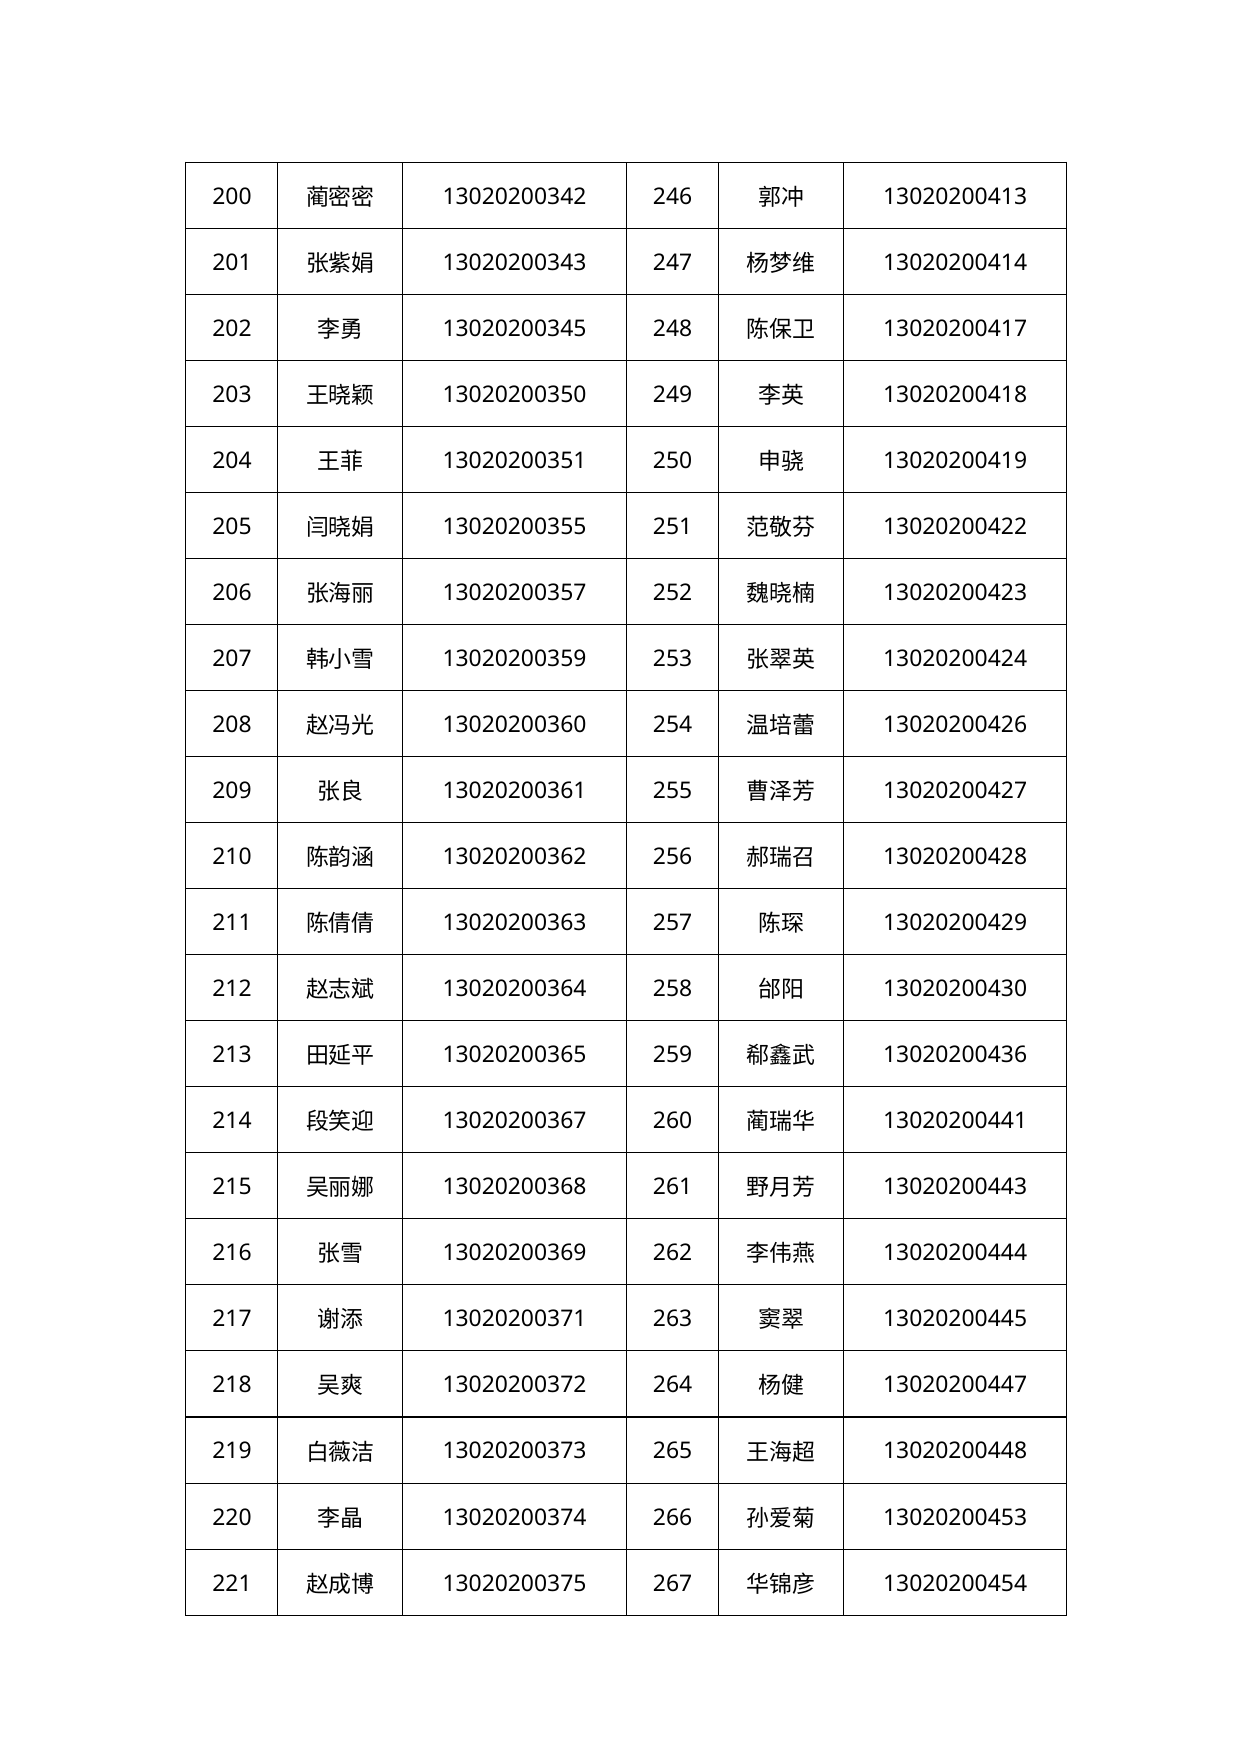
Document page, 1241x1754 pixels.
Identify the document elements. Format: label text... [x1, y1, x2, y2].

table_cell 13020200418 [844, 361, 1066, 426]
table_cell 217 [186, 1285, 277, 1350]
table_cell 263 [627, 1285, 718, 1350]
table_cell 257 [627, 889, 718, 954]
table_cell 13020200369 [403, 1219, 626, 1284]
table_cell 220 [186, 1484, 277, 1548]
table_cell 张紫娟 [278, 229, 402, 294]
table_cell 13020200447 [844, 1351, 1066, 1416]
table_cell 张海丽 [278, 559, 402, 624]
table_cell 221 [186, 1550, 277, 1614]
table_cell 野月芳 [719, 1153, 843, 1218]
table_cell 13020200357 [403, 559, 626, 624]
table_cell 13020200367 [403, 1087, 626, 1152]
table_cell 211 [186, 889, 277, 954]
table_cell 13020200372 [403, 1351, 626, 1416]
table_cell 249 [627, 361, 718, 426]
table_cell 13020200444 [844, 1219, 1066, 1284]
table_cell 13020200363 [403, 889, 626, 954]
table_cell 213 [186, 1021, 277, 1086]
table_cell 210 [186, 823, 277, 888]
table_cell 13020200355 [403, 493, 626, 558]
table_cell 209 [186, 757, 277, 822]
table_cell 247 [627, 229, 718, 294]
table_cell 216 [186, 1219, 277, 1284]
table_cell 杨梦维 [719, 229, 843, 294]
table_cell 曹泽芳 [719, 757, 843, 822]
table_cell 207 [186, 625, 277, 690]
table_cell 郭冲 [719, 163, 843, 228]
table_cell 陈琛 [719, 889, 843, 954]
table_cell 13020200364 [403, 955, 626, 1020]
table_cell 255 [627, 757, 718, 822]
table_cell 205 [186, 493, 277, 558]
table_cell 陈倩倩 [278, 889, 402, 954]
table_cell 253 [627, 625, 718, 690]
table_cell 谢添 [278, 1285, 402, 1350]
table_cell 郝瑞召 [719, 823, 843, 888]
table_cell 孙爱菊 [719, 1484, 843, 1548]
table_cell 窦翠 [719, 1285, 843, 1350]
table_cell 219 [186, 1418, 277, 1482]
table_cell 韩小雪 [278, 625, 402, 690]
table_cell 魏晓楠 [719, 559, 843, 624]
table_cell 13020200417 [844, 295, 1066, 360]
table_cell 白薇洁 [278, 1418, 402, 1482]
table_cell 13020200436 [844, 1021, 1066, 1086]
table_cell 258 [627, 955, 718, 1020]
table_cell 267 [627, 1550, 718, 1614]
table_cell 13020200424 [844, 625, 1066, 690]
table_cell 13020200422 [844, 493, 1066, 558]
table_cell 温培蕾 [719, 691, 843, 756]
table_cell 李伟燕 [719, 1219, 843, 1284]
table_cell 215 [186, 1153, 277, 1218]
table_cell 王晓颖 [278, 361, 402, 426]
table_cell 260 [627, 1087, 718, 1152]
table_cell 申骁 [719, 427, 843, 492]
table_cell 张翠英 [719, 625, 843, 690]
table_cell 208 [186, 691, 277, 756]
table_cell 13020200445 [844, 1285, 1066, 1350]
table_cell 杨健 [719, 1351, 843, 1416]
table_cell 13020200371 [403, 1285, 626, 1350]
table_cell 13020200448 [844, 1418, 1066, 1482]
table_cell 13020200443 [844, 1153, 1066, 1218]
table_cell 13020200342 [403, 163, 626, 228]
table_cell 13020200351 [403, 427, 626, 492]
table_cell 张良 [278, 757, 402, 822]
table_cell 259 [627, 1021, 718, 1086]
table_cell 13020200375 [403, 1550, 626, 1614]
table_cell 246 [627, 163, 718, 228]
table_cell 262 [627, 1219, 718, 1284]
table_cell 陈韵涵 [278, 823, 402, 888]
table_cell 13020200454 [844, 1550, 1066, 1614]
table_cell 254 [627, 691, 718, 756]
table_cell 吴爽 [278, 1351, 402, 1416]
table_cell 13020200427 [844, 757, 1066, 822]
table_cell 13020200414 [844, 229, 1066, 294]
table_cell 13020200374 [403, 1484, 626, 1548]
table_cell 13020200345 [403, 295, 626, 360]
table_cell 204 [186, 427, 277, 492]
table_cell 266 [627, 1484, 718, 1548]
table_cell 256 [627, 823, 718, 888]
table_cell 261 [627, 1153, 718, 1218]
table_cell 华锦彦 [719, 1550, 843, 1614]
table_cell 陈保卫 [719, 295, 843, 360]
table_cell 13020200360 [403, 691, 626, 756]
table_cell 张雪 [278, 1219, 402, 1284]
table_cell 206 [186, 559, 277, 624]
table_cell 赵志斌 [278, 955, 402, 1020]
table_cell 250 [627, 427, 718, 492]
table_cell 13020200430 [844, 955, 1066, 1020]
table_cell 13020200373 [403, 1418, 626, 1482]
table_cell 218 [186, 1351, 277, 1416]
table_cell 李英 [719, 361, 843, 426]
table_cell 13020200429 [844, 889, 1066, 954]
table_cell 252 [627, 559, 718, 624]
table_cell 李勇 [278, 295, 402, 360]
table_cell 蔺瑞华 [719, 1087, 843, 1152]
table_cell 段笑迎 [278, 1087, 402, 1152]
table_cell 13020200350 [403, 361, 626, 426]
table_cell 264 [627, 1351, 718, 1416]
table_cell 13020200368 [403, 1153, 626, 1218]
table_cell 251 [627, 493, 718, 558]
table_cell 214 [186, 1087, 277, 1152]
table_cell 248 [627, 295, 718, 360]
table_cell 13020200428 [844, 823, 1066, 888]
table_cell 吴丽娜 [278, 1153, 402, 1218]
table_cell 13020200359 [403, 625, 626, 690]
table_cell 212 [186, 955, 277, 1020]
table_cell 201 [186, 229, 277, 294]
table_cell 13020200365 [403, 1021, 626, 1086]
table_cell 郗鑫武 [719, 1021, 843, 1086]
table_cell 13020200419 [844, 427, 1066, 492]
table_cell 赵冯光 [278, 691, 402, 756]
table_cell 邰阳 [719, 955, 843, 1020]
table_cell 13020200413 [844, 163, 1066, 228]
table_cell 13020200453 [844, 1484, 1066, 1548]
table_cell 蔺密密 [278, 163, 402, 228]
table_cell 13020200361 [403, 757, 626, 822]
table_cell 202 [186, 295, 277, 360]
table_cell 265 [627, 1418, 718, 1482]
table_cell 13020200423 [844, 559, 1066, 624]
table_cell 13020200343 [403, 229, 626, 294]
table_cell 闫晓娟 [278, 493, 402, 558]
table_cell 王菲 [278, 427, 402, 492]
table_cell 范敬芬 [719, 493, 843, 558]
table_cell 赵成博 [278, 1550, 402, 1614]
table_cell 13020200362 [403, 823, 626, 888]
table_cell 200 [186, 163, 277, 228]
table_cell 王海超 [719, 1418, 843, 1482]
table_cell 田延平 [278, 1021, 402, 1086]
table_cell 203 [186, 361, 277, 426]
table_cell 李晶 [278, 1484, 402, 1548]
table_cell 13020200426 [844, 691, 1066, 756]
table_cell 13020200441 [844, 1087, 1066, 1152]
